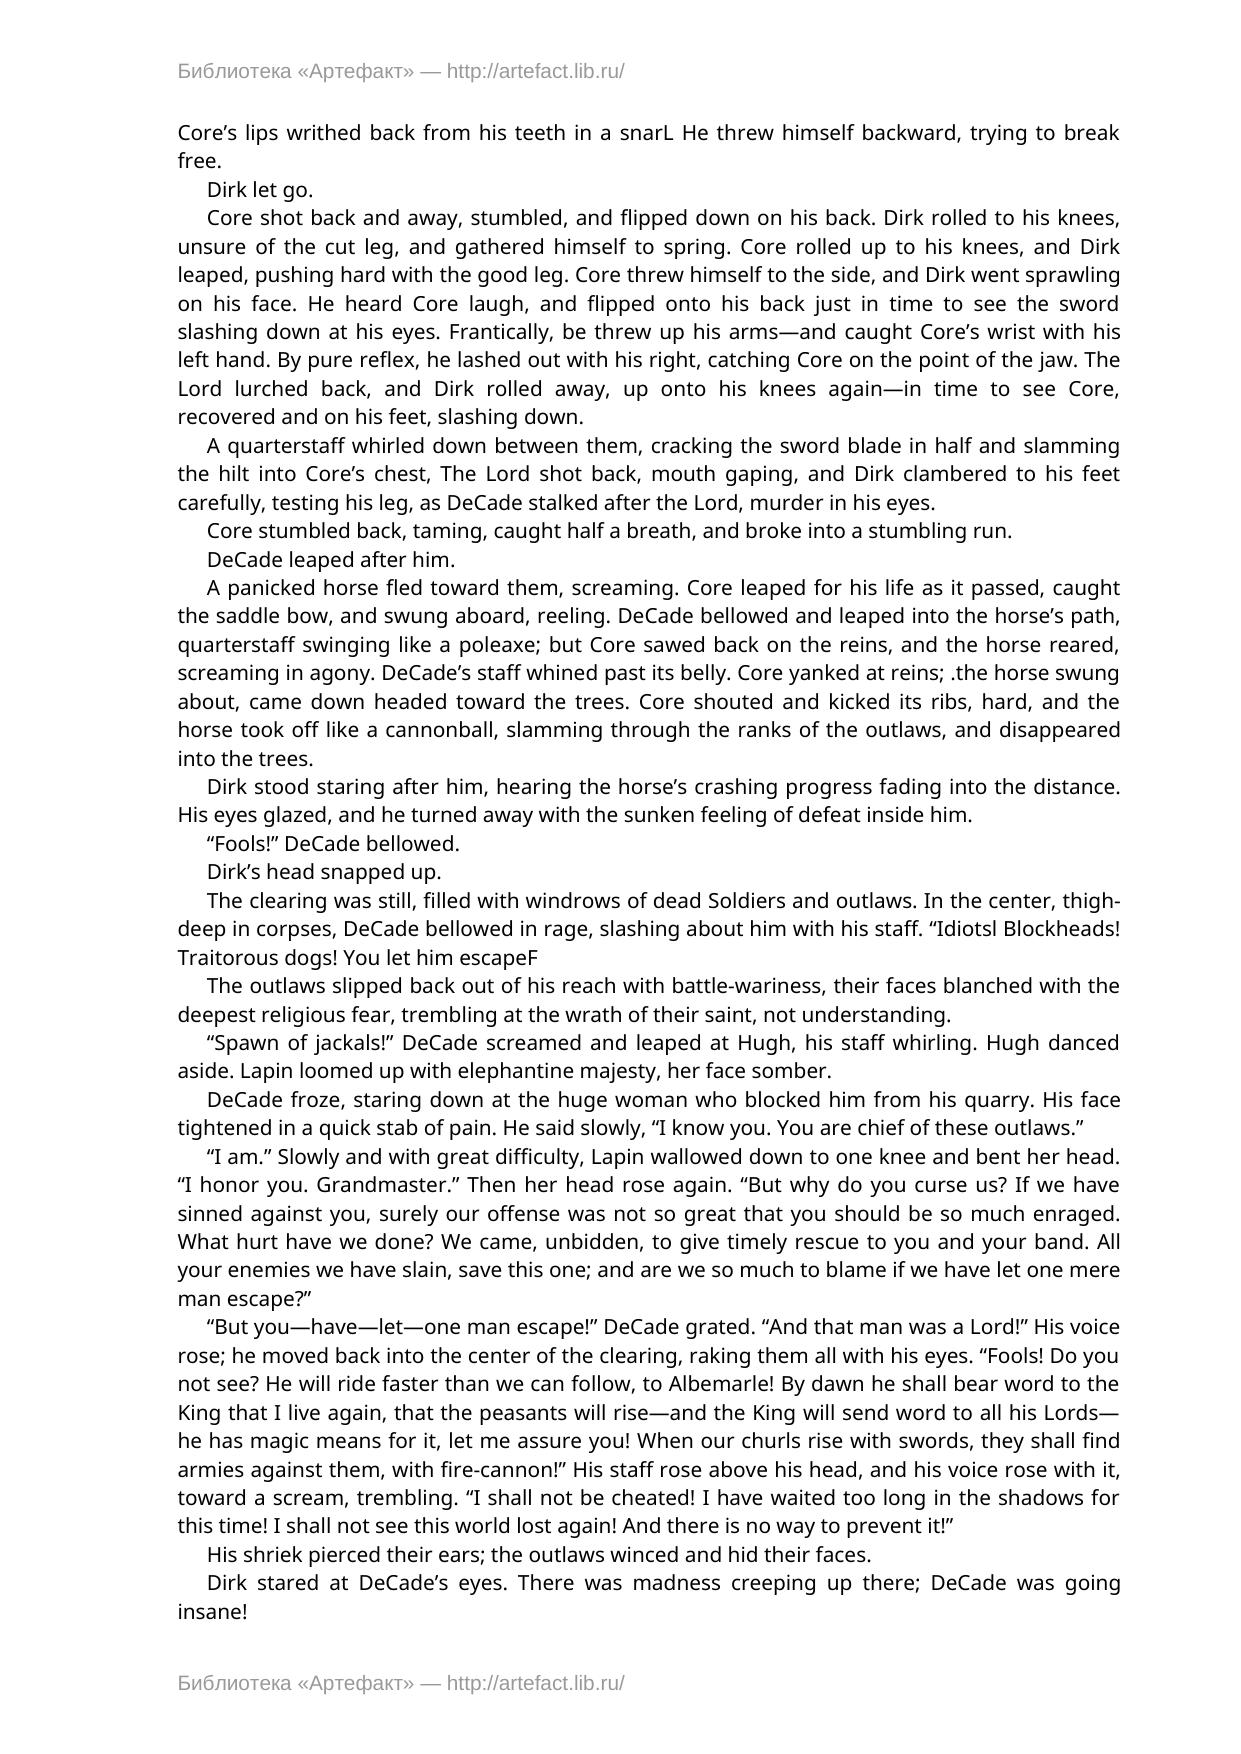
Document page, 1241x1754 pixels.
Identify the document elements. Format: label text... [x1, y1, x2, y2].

text A quarterstaff whirled down between them, cracking the sword blade in half and slamming the hilt into Core’s chest, The Lord shot back, mouth gaping, and Dirk clambered to his feet carefully, testing his leg, as DeCade stalked after the Lord, murder in his eyes. [177, 431, 1122, 516]
text Dirk’s head snapped up. [177, 857, 1122, 886]
text Core stumbled back, taming, caught half a breath, and broke into a stumbling run. [177, 516, 1122, 545]
text The outlaws slipped back out of his reach with battle-wariness, their faces blanched with the deepest religious fear, trembling at the wrath of their saint, not understanding. [177, 971, 1122, 1028]
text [177, 118, 1122, 175]
text Core shot back and away, stumbled, and flipped down on his back. Dirk rolled to his knees, unsure of the cut leg, and gathered himself to spring. Core rolled up to his knees, and Dirk leaped, pushing hard with the good leg. Core threw himself to the side, and Dirk went sprawling on his face. He heard Core laugh, and flipped onto his back just in time to see the sword slashing down at his eyes. Frantically, be threw up his arms—and caught Core’s wrist with his left hand. By pure reflex, he lashed out with his right, catching Core on the point of the jaw. The Lord lurched back, and Dirk rolled away, up onto his knees again—in time to see Core, recovered and on his feet, slashing down. [177, 203, 1122, 431]
text DeCade froze, staring down at the huge woman who blocked him from his quarry. His face tightened in a quick stab of pain. He said slowly, “I know you. You are chief of these outlaws.” [177, 1085, 1122, 1142]
text Dirk stood staring after him, hearing the horse’s crashing progress fading into the distance. His eyes glazed, and he turned away with the sunken feeling of defeat inside him. [177, 772, 1122, 829]
text His shriek pierced their ears; the outlaws winced and hid their faces. [177, 1540, 1122, 1568]
text “I am.” Slowly and with great difficulty, Lapin wallowed down to one knee and bent her head. “I honor you. Grandmaster.” Then her head rose again. “But why do you curse us? If we have sinned against you, surely our offense was not so great that you should be so much enraged. What hurt have we done? We came, unbidden, to give timely rescue to you and your band. All your enemies we have slain, save this one; and are we so much to blame if we have let one mere man escape?” [177, 1142, 1122, 1312]
text A panicked horse fled toward them, screaming. Core leaped for his life as it passed, caught the saddle bow, and swung aboard, reeling. DeCade bellowed and leaped into the horse’s path, quarterstaff swinging like a poleaxe; but Core sawed back on the reins, and the horse reared, screaming in agony. DeCade’s staff whined past its belly. Core yanked at reins; .the horse swung about, came down headed toward the trees. Core shouted and kicked its ribs, hard, and the horse took off like a cannonball, slamming through the ranks of the outlaws, and disappeared into the trees. [177, 573, 1122, 772]
text “But you—have—let—one man escape!” DeCade grated. “And that man was a Lord!” His voice rose; he moved back into the center of the clearing, raking them all with his eyes. “Fools! Do you not see? He will ride faster than we can follow, to Albemarle! By dawn he shall bear word to the King that I live again, that the peasants will rise—and the King will send word to all his Lords—he has magic means for it, let me assure you! When our churls rise with swords, they shall find armies against them, with fire-cannon!” His staff rose above his head, and his voice rose with it, toward a scream, trembling. “I shall not be cheated! I have waited too long in the shadows for this time! I shall not see this world lost again! And there is no way to prevent it!” [177, 1312, 1122, 1540]
text “Fools!” DeCade bellowed. [177, 829, 1122, 857]
text DeCade leaped after him. [177, 545, 1122, 573]
text “Spawn of jackals!” DeCade screamed and leaped at Hugh, his staff whirling. Hugh danced aside. Lapin loomed up with elephantine majesty, her face somber. [177, 1028, 1122, 1085]
text Dirk let go. [177, 175, 1122, 203]
text Dirk stared at DeCade’s eyes. There was madness creeping up there; DeCade was going insane! [177, 1568, 1122, 1625]
text The clearing was still, filled with windrows of dead Soldiers and outlaws. In the center, thigh-deep in corpses, DeCade bellowed in rage, slashing about him with his staff. “Idiotsl Blockheads! Traitorous dogs! You let him escapeF [177, 886, 1122, 971]
